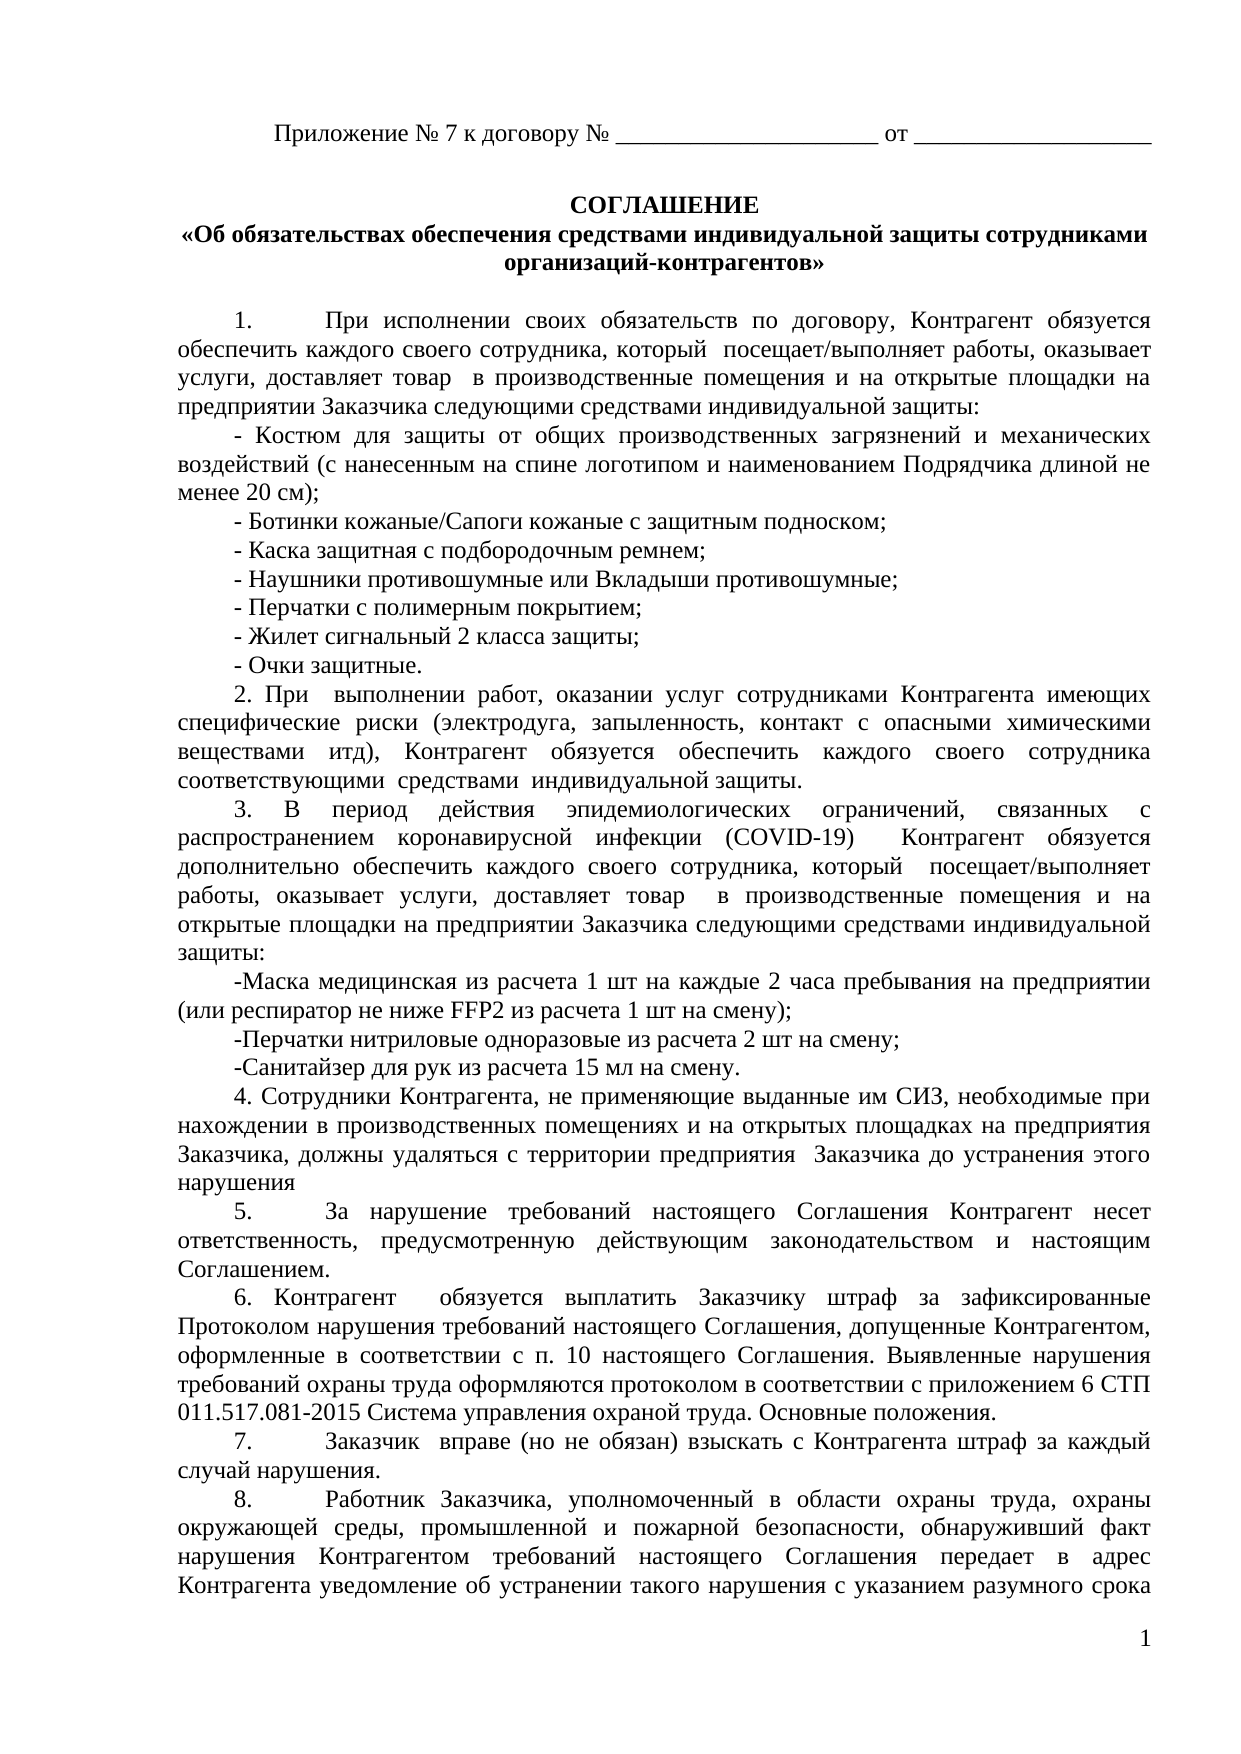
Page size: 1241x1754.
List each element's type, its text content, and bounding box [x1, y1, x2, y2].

text 5. За нарушение требований настоящего Соглашения Контрагент несет ответственность, предусмотренную действующим законодательством и настоящим Соглашением. [177, 1196, 1152, 1282]
text - Очки защитные. [177, 650, 1152, 679]
text 3. В период действия эпидемиологических ограничений, связанных с распространением коронавирусной инфекции (COVID-19) Контрагент обязуется дополнительно обеспечить каждого своего сотрудника, который посещает/выполняет работы, оказывает услуги, доставляет товар в производственные помещения и на открытые площадки на предприятии Заказчика следующими средствами индивидуальной защиты: [177, 794, 1152, 966]
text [177, 1484, 1152, 1599]
text 6. Контрагент обязуется выплатить Заказчику штраф за зафиксированные Протоколом нарушения требований настоящего Соглашения, допущенные Контрагентом, оформленные в соответствии с п. 10 настоящего Соглашения. Выявленные нарушения требований охраны труда оформляются протоколом в соответствии с приложением 6 СТП 011.517.081-2015 Система управления охраной труда. Основные положения. [177, 1282, 1152, 1426]
text - Жилет сигнальный 2 класса защиты; [177, 621, 1152, 650]
text - Наушники противошумные или Вкладыши противошумные; [177, 564, 1152, 592]
text 2. При выполнении работ, оказании услуг сотрудниками Контрагента имеющих специфические риски (электродуга, запыленность, контакт с опасными химическими веществами итд), Контрагент обязуется обеспечить каждого своего сотрудника соответствующими средствами индивидуальной защиты. [177, 679, 1152, 794]
text СОГЛАШЕНИЕ [177, 190, 1152, 219]
text - Каска защитная с подбородочным ремнем; [177, 535, 1152, 564]
text -Санитайзер для рук из расчета 15 мл на смену. [177, 1052, 1152, 1081]
text -Маска медицинская из расчета 1 шт на каждые 2 часа пребывания на предприятии (или респиратор не ниже FFP2 из расчета 1 шт на смену); [177, 966, 1152, 1024]
text - Перчатки с полимерным покрытием; [177, 592, 1152, 621]
text -Перчатки нитриловые одноразовые из расчета 2 шт на смену; [177, 1024, 1152, 1052]
text 4. Сотрудники Контрагента, не применяющие выданные им СИЗ, необходимые при нахождении в производственных помещениях и на открытых площадках на предприятия Заказчика, должны удаляться с территории предприятия Заказчика до устранения этого нарушения [177, 1081, 1152, 1196]
text 7. Заказчик вправе (но не обязан) взыскать с Контрагента штраф за каждый случай нарушения. [177, 1426, 1152, 1484]
text - Костюм для защиты от общих производственных загрязнений и механических воздействий (с нанесенным на спине логотипом и наименованием Подрядчика длиной не менее 20 см); [177, 420, 1152, 506]
text 1. При исполнении своих обязательств по договору, Контрагент обязуется обеспечить каждого своего сотрудника, который посещает/выполняет работы, оказывает услуги, доставляет товар в производственные помещения и на открытые площадки на предприятии Заказчика следующими средствами индивидуальной защиты: [177, 305, 1152, 420]
text «Об обязательствах обеспечения средствами индивидуальной защиты сотрудниками организаций-контрагентов» [177, 219, 1152, 276]
text Приложение № 7 к договору № _____________________ от ___________________ [177, 118, 1152, 147]
text - Ботинки кожаные/Сапоги кожаные с защитным подноском; [177, 506, 1152, 535]
